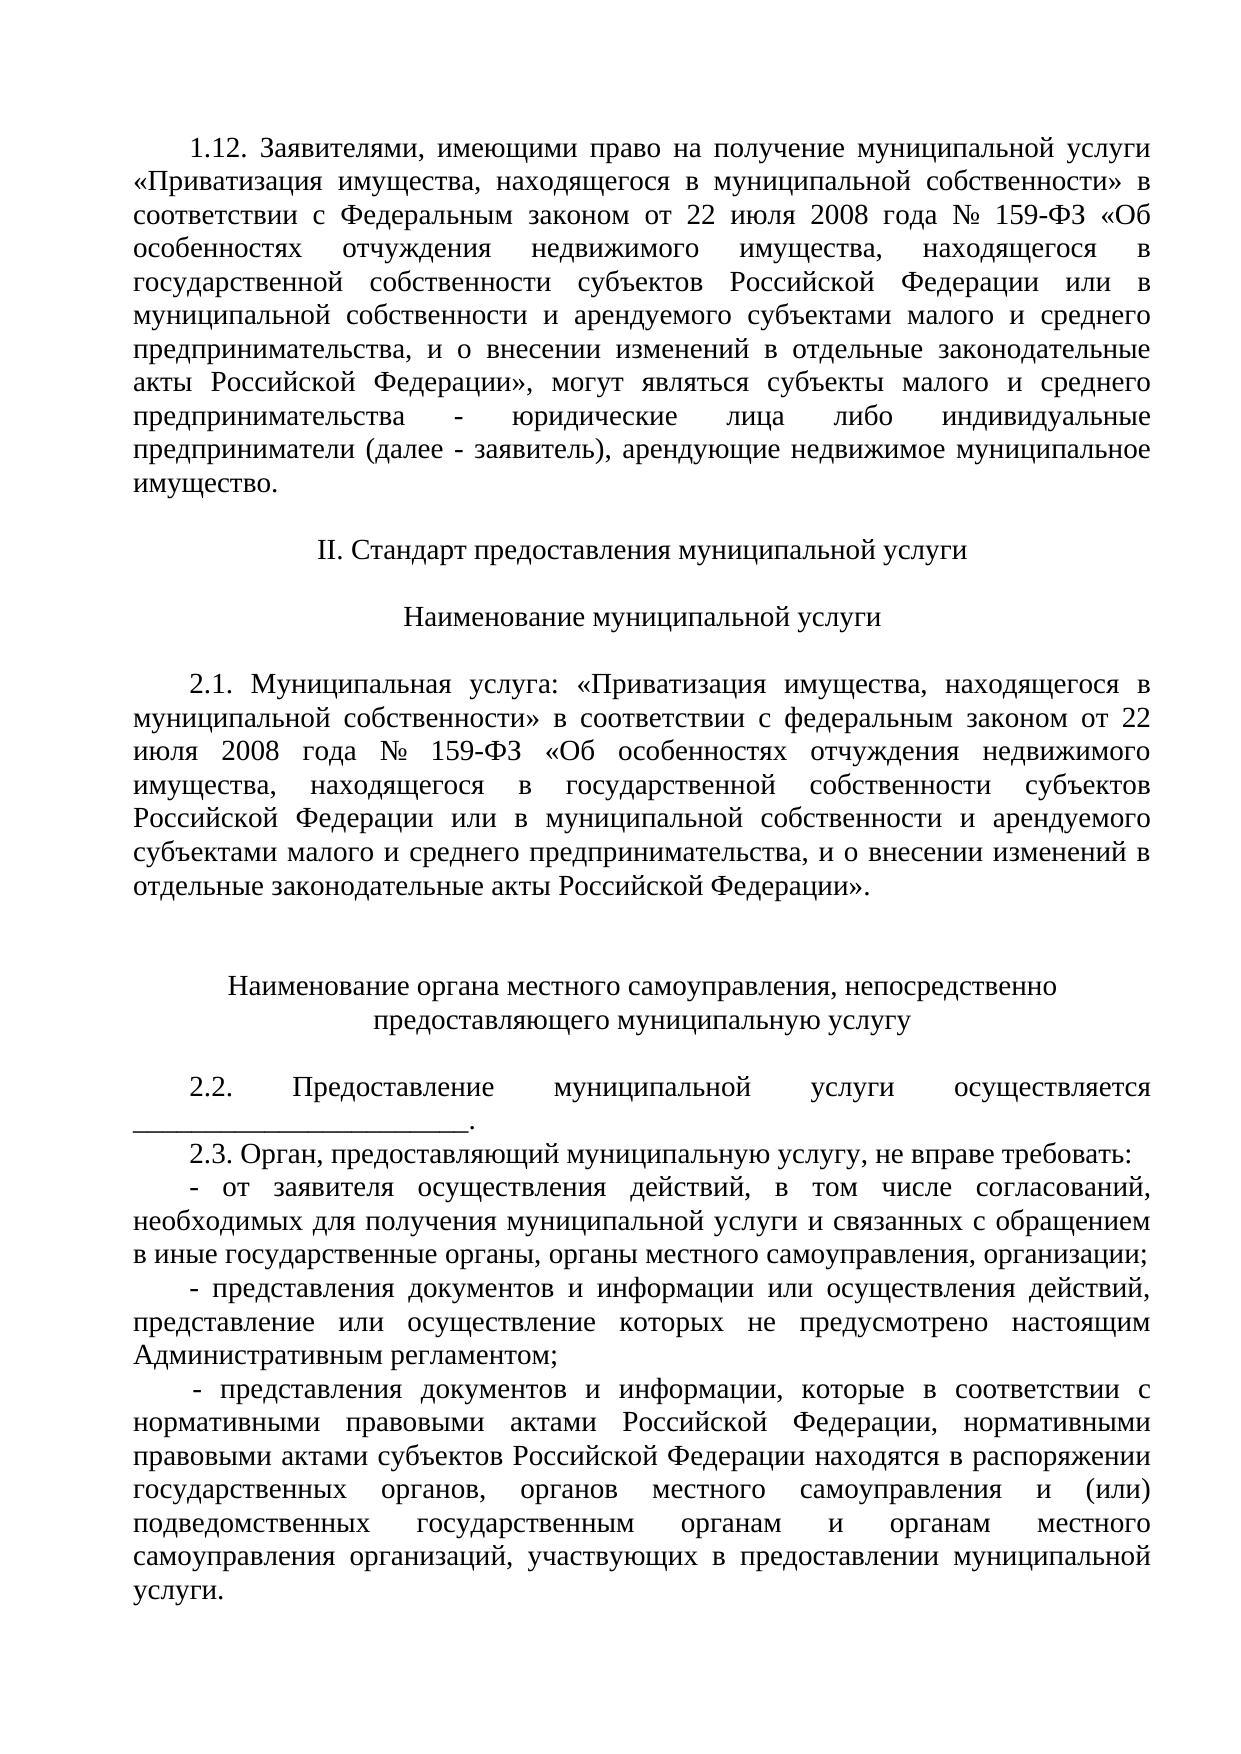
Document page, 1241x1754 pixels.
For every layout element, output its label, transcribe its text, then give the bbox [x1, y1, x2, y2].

text 2.1. Муниципальная услуга: «Приватизация имущества, находящегося в муниципальной собственности» в соответствии с федеральным законом от 22 июля 2008 года № 159-ФЗ «Об особенностях отчуждения недвижимого имущества, находящегося в государственной собственности субъектов Российской Федерации или в муниципальной собственности и арендуемого субъектами малого и среднего предпринимательства, и о внесении изменений в отдельные законодательные акты Российской Федерации». [133, 666, 1152, 901]
text 2.2. Предоставление муниципальной услуги осуществляется _______________________. [133, 1069, 1152, 1136]
text Наименование муниципальной услуги [133, 599, 1152, 633]
text - представления документов и информации, которые в соответствии с нормативными правовыми актами Российской Федерации, нормативными правовыми актами субъектов Российской Федерации находятся в распоряжении государственных органов, органов местного самоуправления и (или) подведомственных государственным органам и органам местного самоуправления организаций, участвующих в предоставлении муниципальной услуги. [133, 1371, 1152, 1606]
text предоставляющего муниципальную услугу [133, 1002, 1152, 1035]
text - от заявителя осуществления действий, в том числе согласований, необходимых для получения муниципальной услуги и связанных с обращением в иные государственные органы, органы местного самоуправления, организации; [133, 1169, 1152, 1270]
text II. Стандарт предоставления муниципальной услуги [133, 532, 1152, 566]
text 1.12. Заявителями, имеющими право на получение муниципальной услуги «Приватизация имущества, находящегося в муниципальной собственности» в соответствии с Федеральным законом от 22 июля 2008 года № 159-ФЗ «Об особенностях отчуждения недвижимого имущества, находящегося в государственной собственности субъектов Российской Федерации или в муниципальной собственности и арендуемого субъектами малого и среднего предпринимательства, и о внесении изменений в отдельные законодательные акты Российской Федерации», могут являться субъекты малого и среднего предпринимательства - юридические лица либо индивидуальные предприниматели (далее - заявитель), арендующие недвижимое муниципальное имущество. [133, 130, 1152, 499]
text 2.3. Орган, предоставляющий муниципальную услугу, не вправе требовать: [133, 1136, 1152, 1169]
text Наименование органа местного самоуправления, непосредственно [133, 968, 1152, 1002]
text - представления документов и информации или осуществления действий, представление или осуществление которых не предусмотрено настоящим Административным регламентом; [133, 1270, 1152, 1371]
